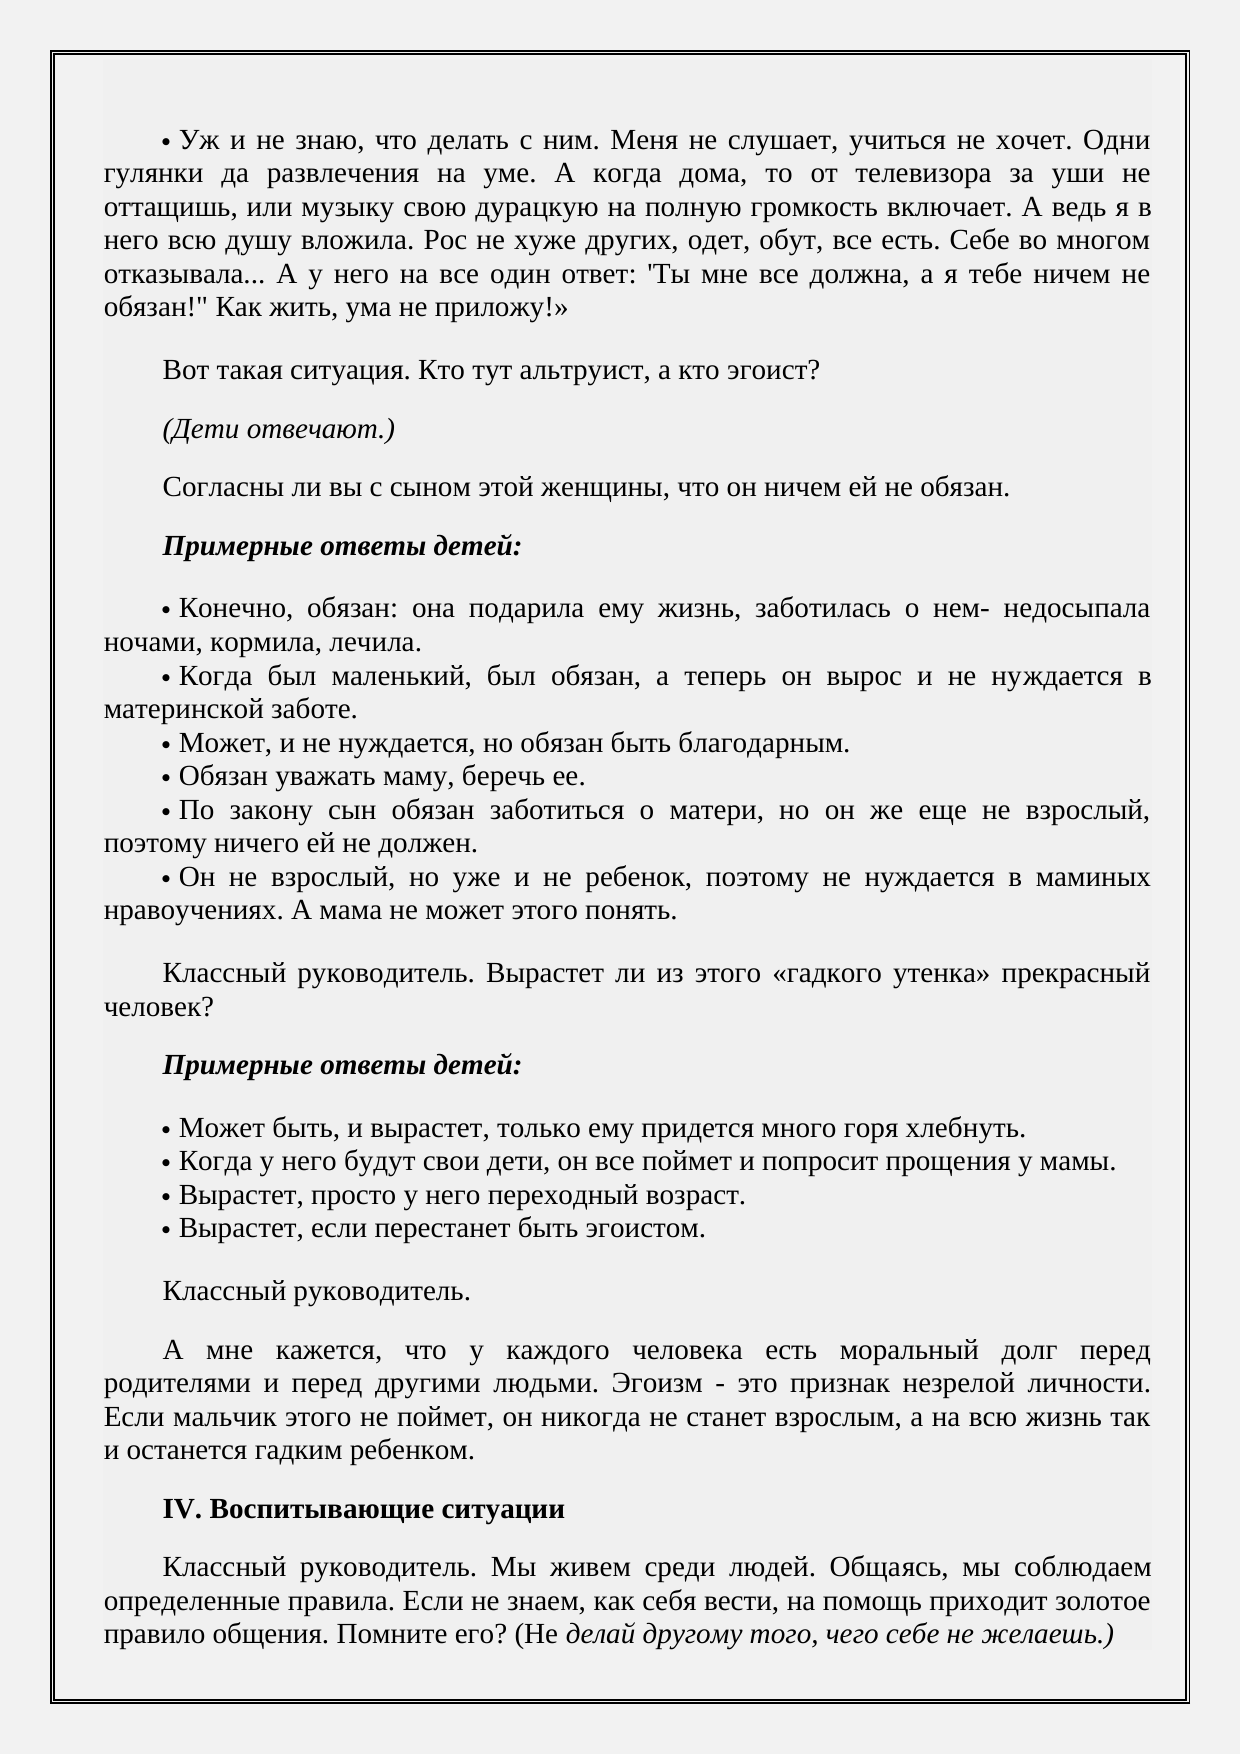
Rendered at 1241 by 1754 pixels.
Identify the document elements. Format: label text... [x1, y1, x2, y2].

text Примерные ответы детей: [103, 528, 1152, 561]
text Классный руководитель. Вырастет ли из этого «гадкого утенка» прекрасный человек? [103, 955, 1152, 1022]
text Классный руководитель. [103, 1273, 1152, 1307]
list Может быть, и вырастет, только ему придется много горя хлебнуть. [103, 1110, 1152, 1143]
text (Дети отвечают.) [103, 411, 1152, 444]
text Классный руководитель. Мы живем среди людей. Общаясь, мы соблюдаем определенные правила. Если не знаем, как себя вести, на помощь приходит золотое правило общения. Помните его? (Не делай другому того, чего себе не желаешь.) [103, 1549, 1152, 1650]
list Когда был маленький, был обязан, а теперь он вырос и не нуждается в материнской заботе. [103, 658, 1152, 725]
text IV. Воспитывающие ситуации [103, 1491, 1152, 1524]
list Когда у него будут свои дети, он все поймет и попросит прощения у мамы. [103, 1143, 1152, 1177]
text Согласны ли вы с сыном этой женщины, что он ничем ей не обязан. [103, 469, 1152, 503]
text Примерные ответы детей: [103, 1047, 1152, 1081]
list Обязан уважать маму, беречь ее. [103, 758, 1152, 792]
list Вырастет, если перестанет быть эгоистом. [103, 1211, 1152, 1244]
list По закону сын обязан заботиться о матери, но он же еще не взрослый, поэтому ничего ей не должен. [103, 792, 1152, 859]
list Он не взрослый, но уже и не ребенок, поэтому не нуждается в маминых нравоучениях. А мама не может этого понять. [103, 859, 1152, 926]
list Может, и не нуждается, но обязан быть благодарным. [103, 725, 1152, 758]
list Уж и не знаю, что делать с ним. Меня не слушает, учиться не хочет. Одни гулянки да развлечения на уме. А когда дома, то от телевизора за уши не оттащишь, или музыку свою дурацкую на полную громкость включает. А ведь я в него всю душу вложила. Рос не хуже других, одет, обут, все есть. Себе во многом отказывала... А у него на все один ответ: 'Ты мне все должна, а я тебе ничем не обязан!" Как жить, ума не приложу!» [103, 122, 1152, 323]
text Вот такая ситуация. Кто тут альтруист, а кто эгоист? [103, 352, 1152, 386]
list Вырастет, просто у него переходный возраст. [103, 1177, 1152, 1211]
list Конечно, обязан: она подарила ему жизнь, заботилась о нем- недосыпала ночами, кормила, лечила. [103, 591, 1152, 658]
text А мне кажется, что у каждого человека есть моральный долг перед родителями и перед другими людьми. Эгоизм - это признак незрелой личности. Если мальчик этого не поймет, он никогда не станет взрослым, а на всю жизнь так и останется гадким ребенком. [103, 1332, 1152, 1466]
